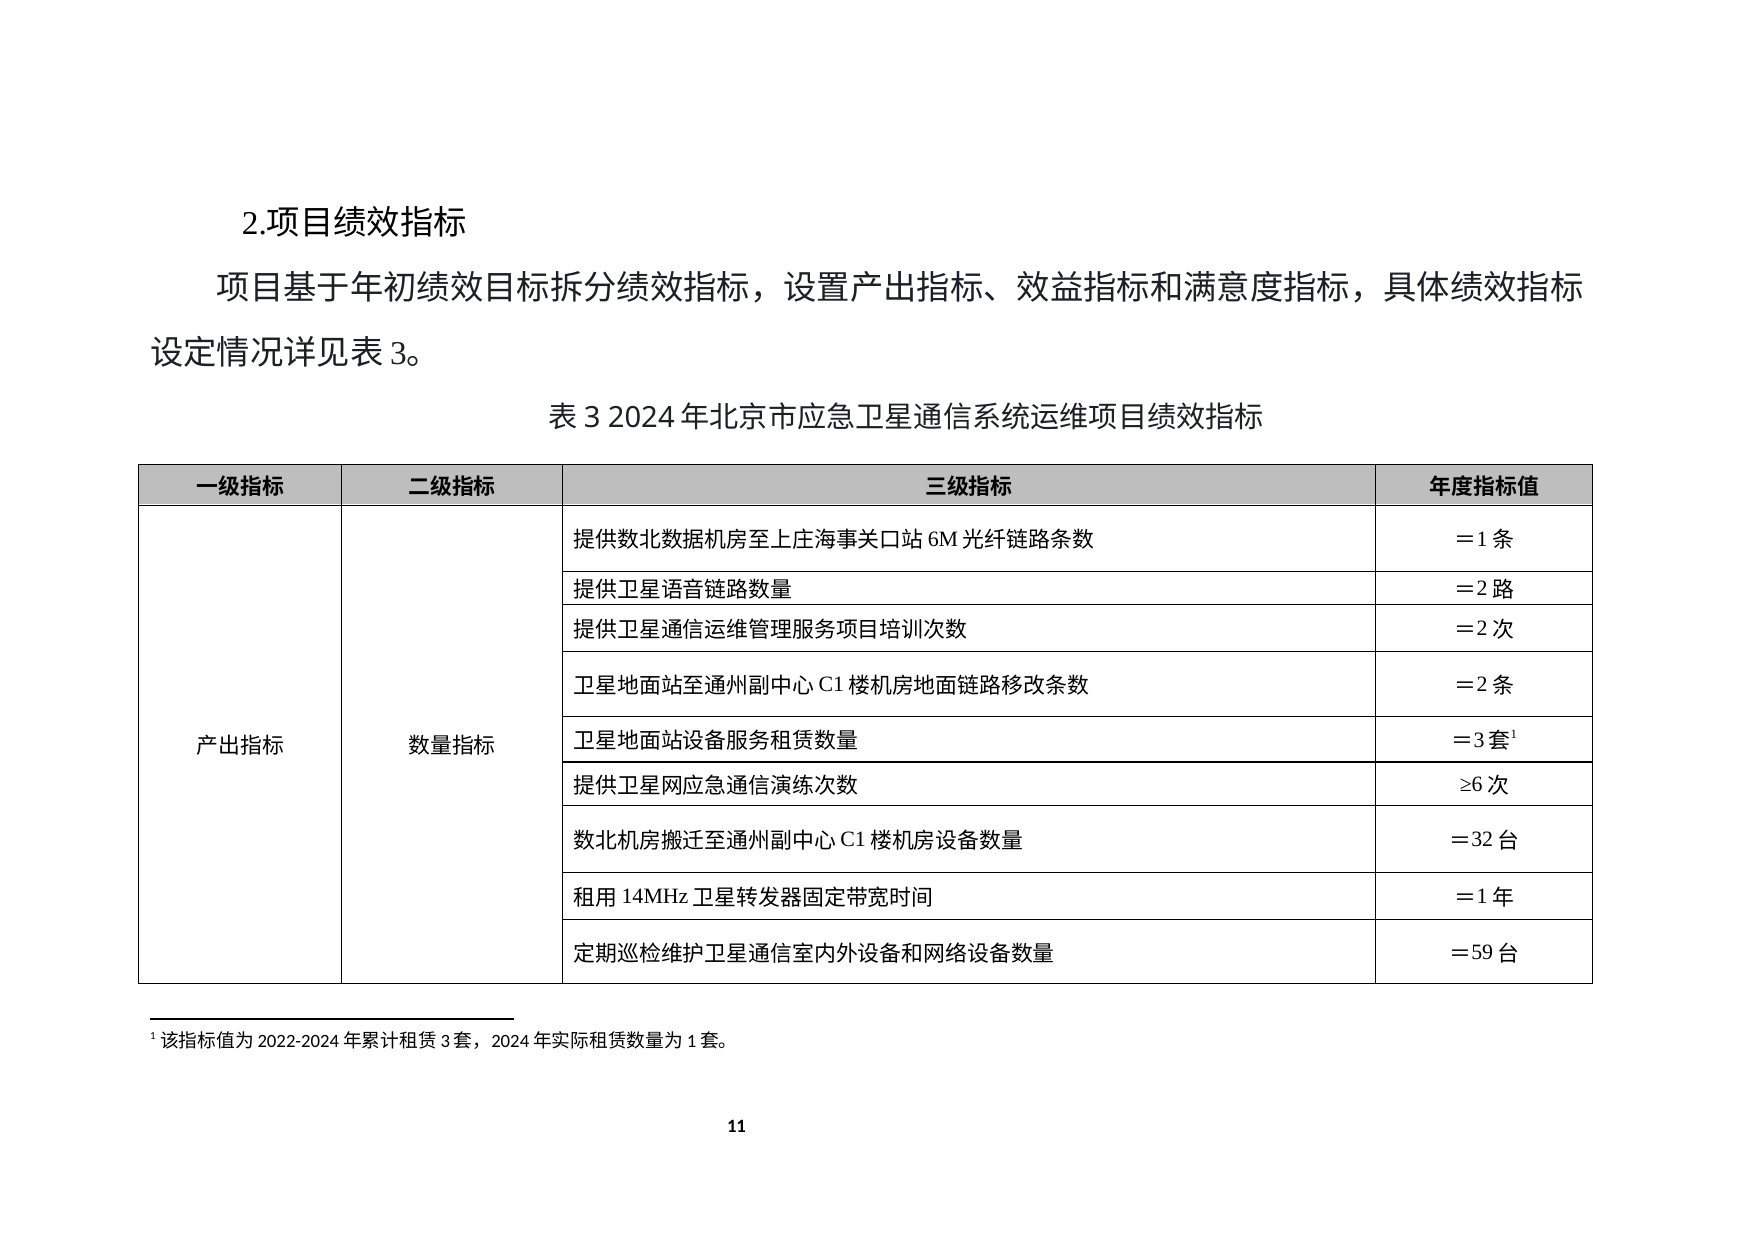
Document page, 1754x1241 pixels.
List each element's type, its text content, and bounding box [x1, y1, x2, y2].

table_cell 产出指标 [139, 506, 341, 983]
table_cell ≥6次 [1376, 763, 1592, 805]
table_cell 提供数北数据机房至上庄海事关口站6M光纤链路条数 [563, 506, 1375, 571]
table_cell ＝3套 [1376, 717, 1592, 761]
table_cell 卫星地面站至通州副中心C1楼机房地面链路移改条数 [563, 652, 1375, 716]
table_cell ＝2次 [1376, 605, 1592, 651]
table_cell 租用14MHz卫星转发器固定带宽时间 [563, 873, 1375, 918]
list 表3 2024年北京市应急卫星通信系统运维项目绩效指标 [150, 382, 1604, 447]
table_cell 数北机房搬迁至通州副中心C1楼机房设备数量 [563, 806, 1375, 872]
table_cell ＝59台 [1376, 920, 1592, 983]
table_cell 定期巡检维护卫星通信室内外设备和网络设备数量 [563, 920, 1375, 983]
table_cell ＝32台 [1376, 806, 1592, 872]
table_cell 数量指标 [342, 506, 562, 983]
table_header 年度指标值 [1376, 465, 1592, 504]
table_header 三级指标 [563, 465, 1375, 504]
list 项目基于年初绩效目标拆分绩效指标，设置产出指标、效益指标和满意度指标，具体绩效指标设定情况详见表3。 [150, 252, 1604, 382]
table_header 二级指标 [342, 465, 562, 504]
table_cell 卫星地面站设备服务租赁数量 [563, 717, 1375, 761]
table_header 一级指标 [139, 465, 341, 504]
table_cell ＝1条 [1376, 506, 1592, 571]
table_cell ＝2路 [1376, 572, 1592, 604]
table_cell 提供卫星网应急通信演练次数 [563, 763, 1375, 805]
table_cell 提供卫星语音链路数量 [563, 572, 1375, 604]
table_cell ＝2条 [1376, 652, 1592, 716]
subtitle 2.项目绩效指标 [150, 187, 1604, 252]
table_cell ＝1年 [1376, 873, 1592, 918]
table_cell 提供卫星通信运维管理服务项目培训次数 [563, 605, 1375, 651]
